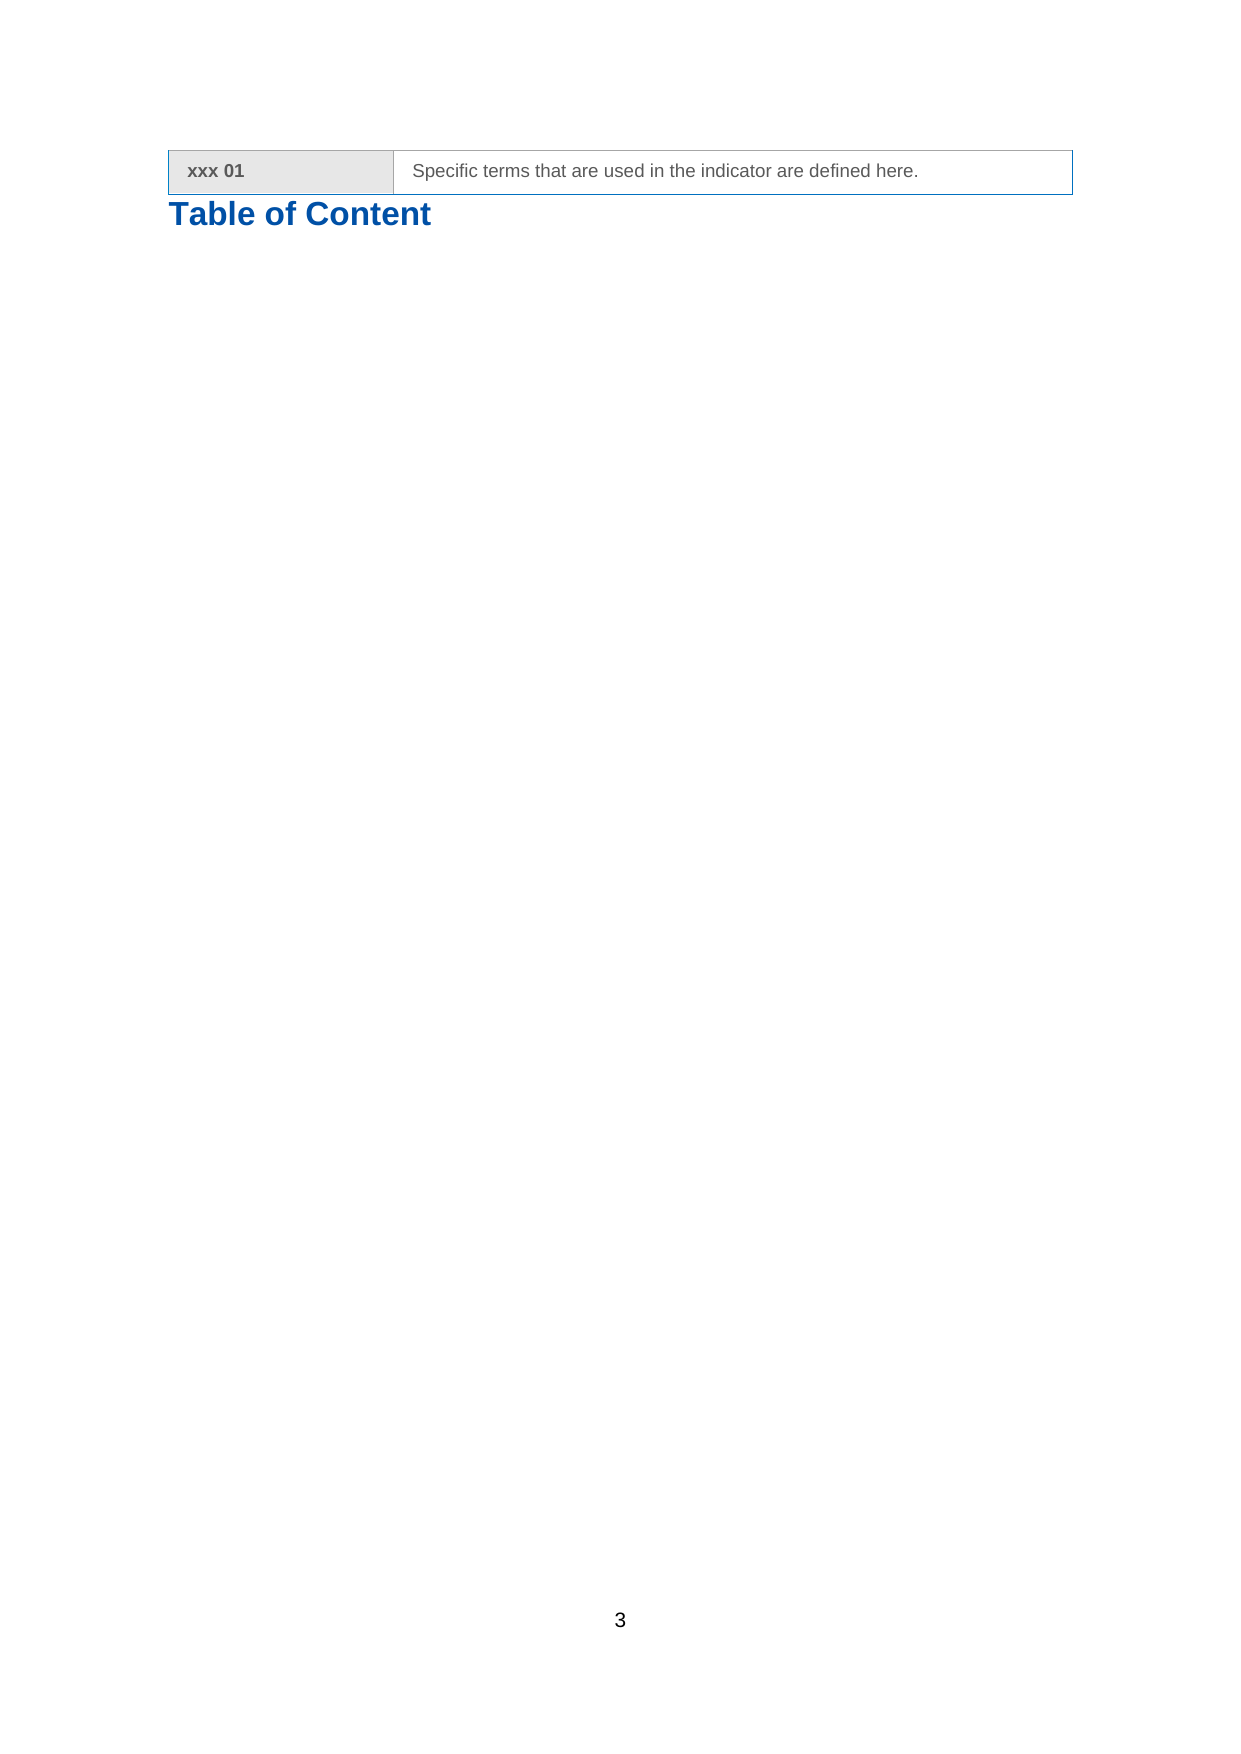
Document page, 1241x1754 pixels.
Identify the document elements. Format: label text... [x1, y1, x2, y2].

table_cell xxx 01 [169, 151, 393, 193]
table_cell Specific terms that are used in the indicator are defined here. [394, 151, 1072, 193]
